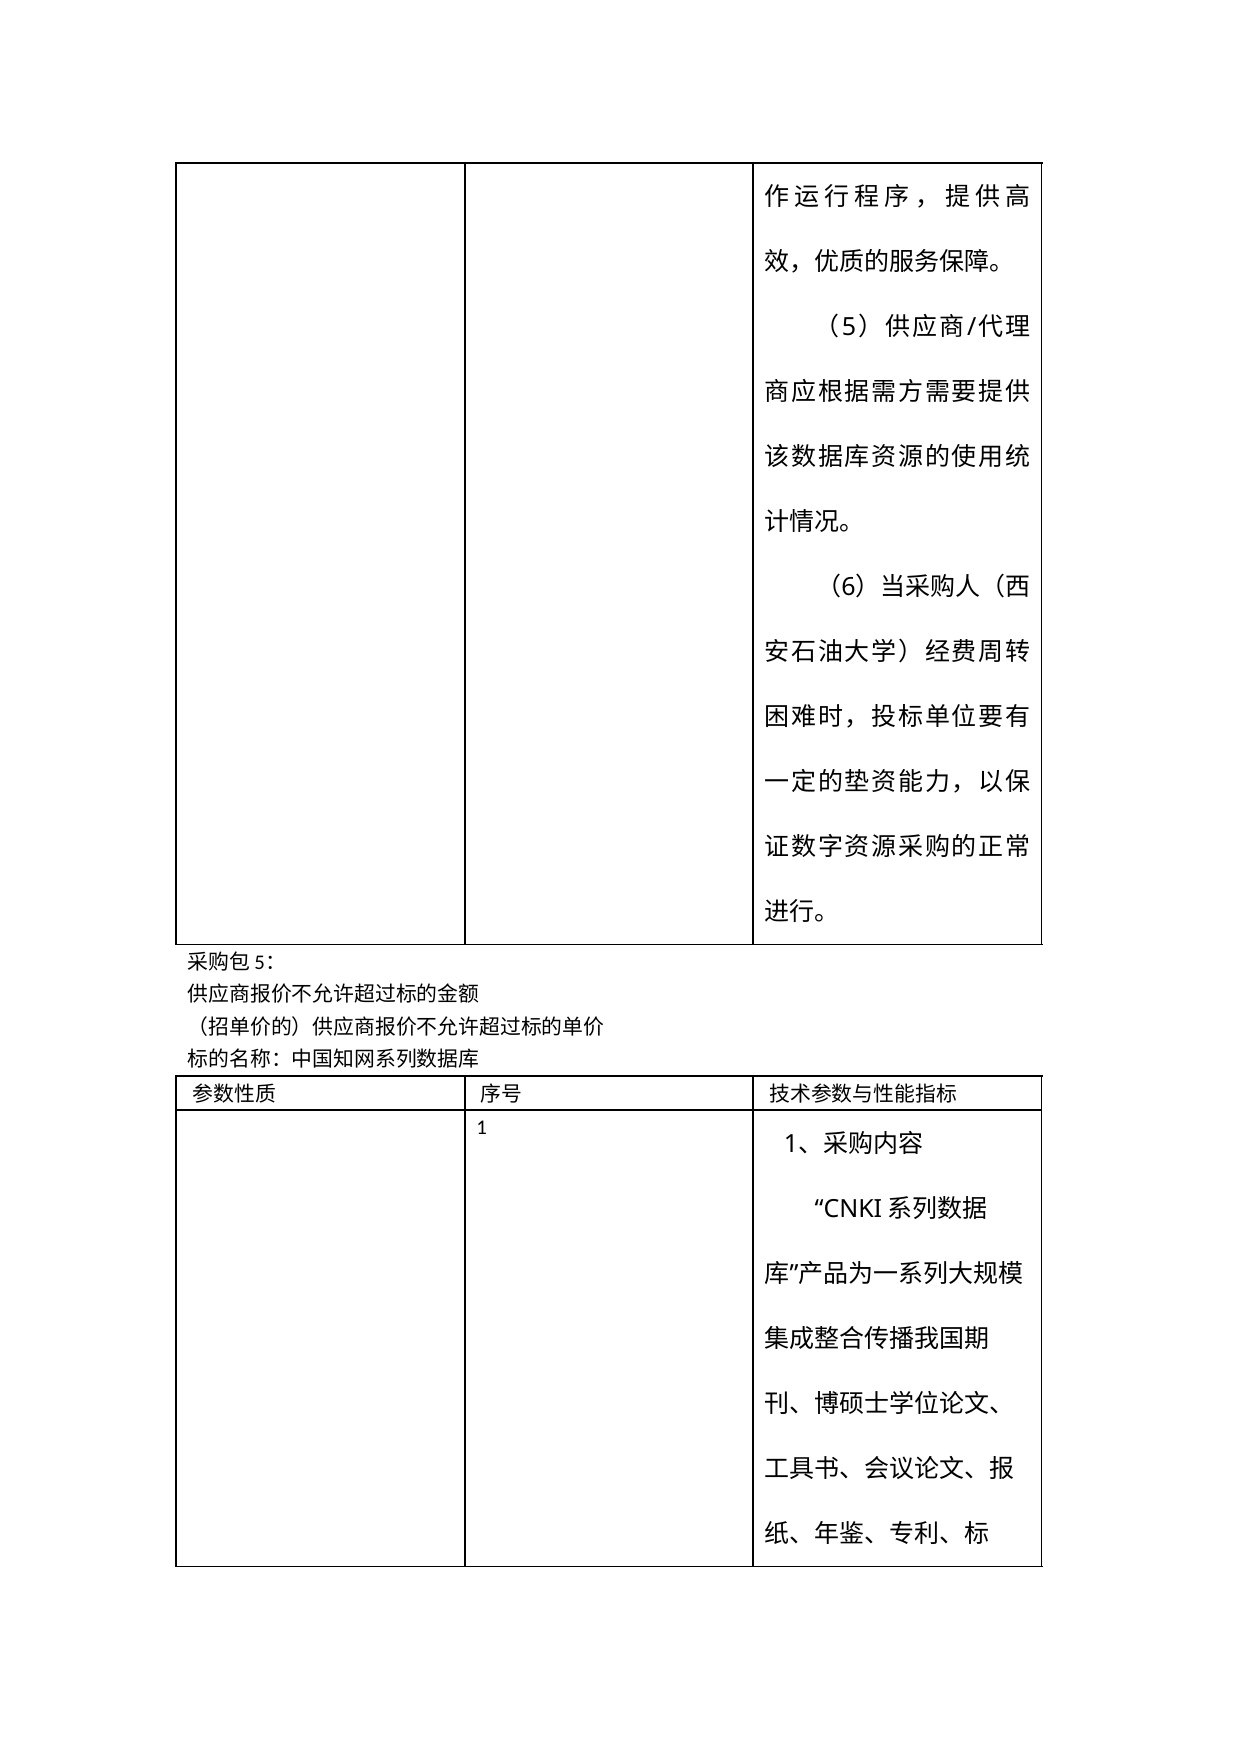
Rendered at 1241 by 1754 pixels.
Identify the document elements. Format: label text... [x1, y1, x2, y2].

table_header 序号 [466, 1077, 752, 1109]
table_cell 1 [466, 1111, 752, 1566]
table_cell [754, 1111, 1041, 1566]
table_cell 1 [466, 164, 752, 943]
table_header 参数性质 [177, 1077, 464, 1109]
text （招单价的）供应商报价不允许超过标的单价 [187, 1010, 1053, 1043]
table_cell [177, 164, 464, 943]
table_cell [754, 164, 1041, 943]
text 供应商报价不允许超过标的金额 [187, 978, 1053, 1010]
text 标的名称：中国知网系列数据库 [187, 1043, 1053, 1075]
table_header 技术参数与性能指标 [754, 1077, 1041, 1109]
table_cell [177, 1111, 464, 1566]
text 采购包5： [187, 945, 1053, 978]
